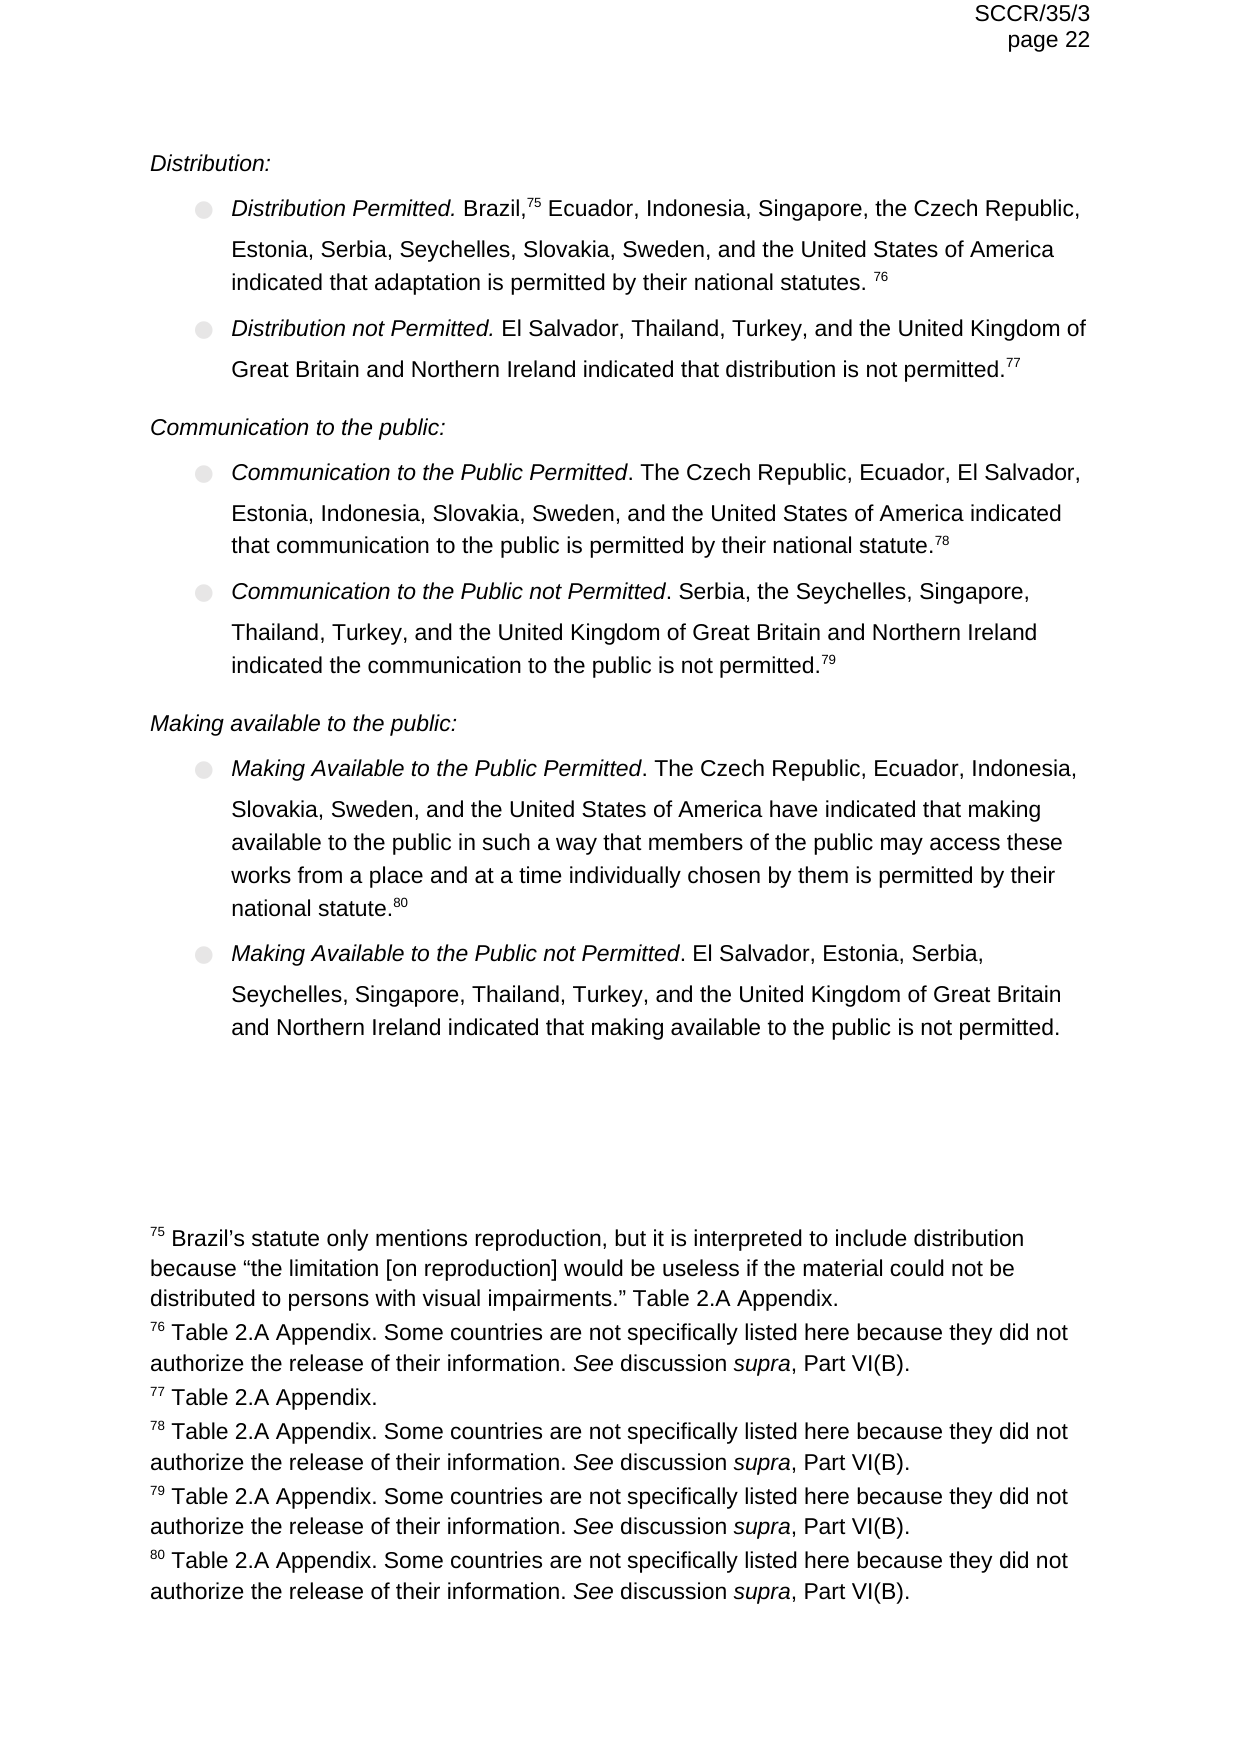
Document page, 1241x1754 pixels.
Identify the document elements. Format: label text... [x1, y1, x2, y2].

list Making Available to the Public not Permitted. El Salvador, Estonia, Serbia, Seychelles, Singapore, Thailand, Turkey, and the United Kingdom of Great Britain and Northern Ireland indicated that making available to the public is not permitted. [194, 928, 1090, 1040]
list Distribution not Permitted. El Salvador, Thailand, Turkey, and the United Kingdom of Great Britain and Northern Ireland indicated that distribution is not permitted. [194, 302, 1090, 382]
subtitle Communication to the public: [150, 413, 1090, 440]
subtitle Making available to the public: [150, 710, 1090, 736]
list Making Available to the Public Permitted. The Czech Republic, Ecuador, Indonesia, Slovakia, Sweden, and the United States of America have indicated that making available to the public in such a way that members of the public may access these works from a place and at a time individually chosen by them is permitted by their national statute. [194, 742, 1090, 921]
list Communication to the Public Permitted. The Czech Republic, Ecuador, El Salvador, Estonia, Indonesia, Slovakia, Sweden, and the United States of America indicated that communication to the public is permitted by their national statute. [194, 446, 1090, 559]
list Communication to the Public not Permitted. Serbia, the Seychelles, Singapore, Thailand, Turkey, and the United Kingdom of Great Britain and Northern Ireland indicated the communication to the public is not permitted. [194, 565, 1090, 678]
list Distribution Permitted. Brazil, Ecuador, Indonesia, Singapore, the Czech Republic, Estonia, Serbia, Seychelles, Slovakia, Sweden, and the United States of America indicated that adaptation is permitted by their national statutes. [194, 183, 1090, 295]
subtitle Distribution: [150, 150, 1090, 176]
